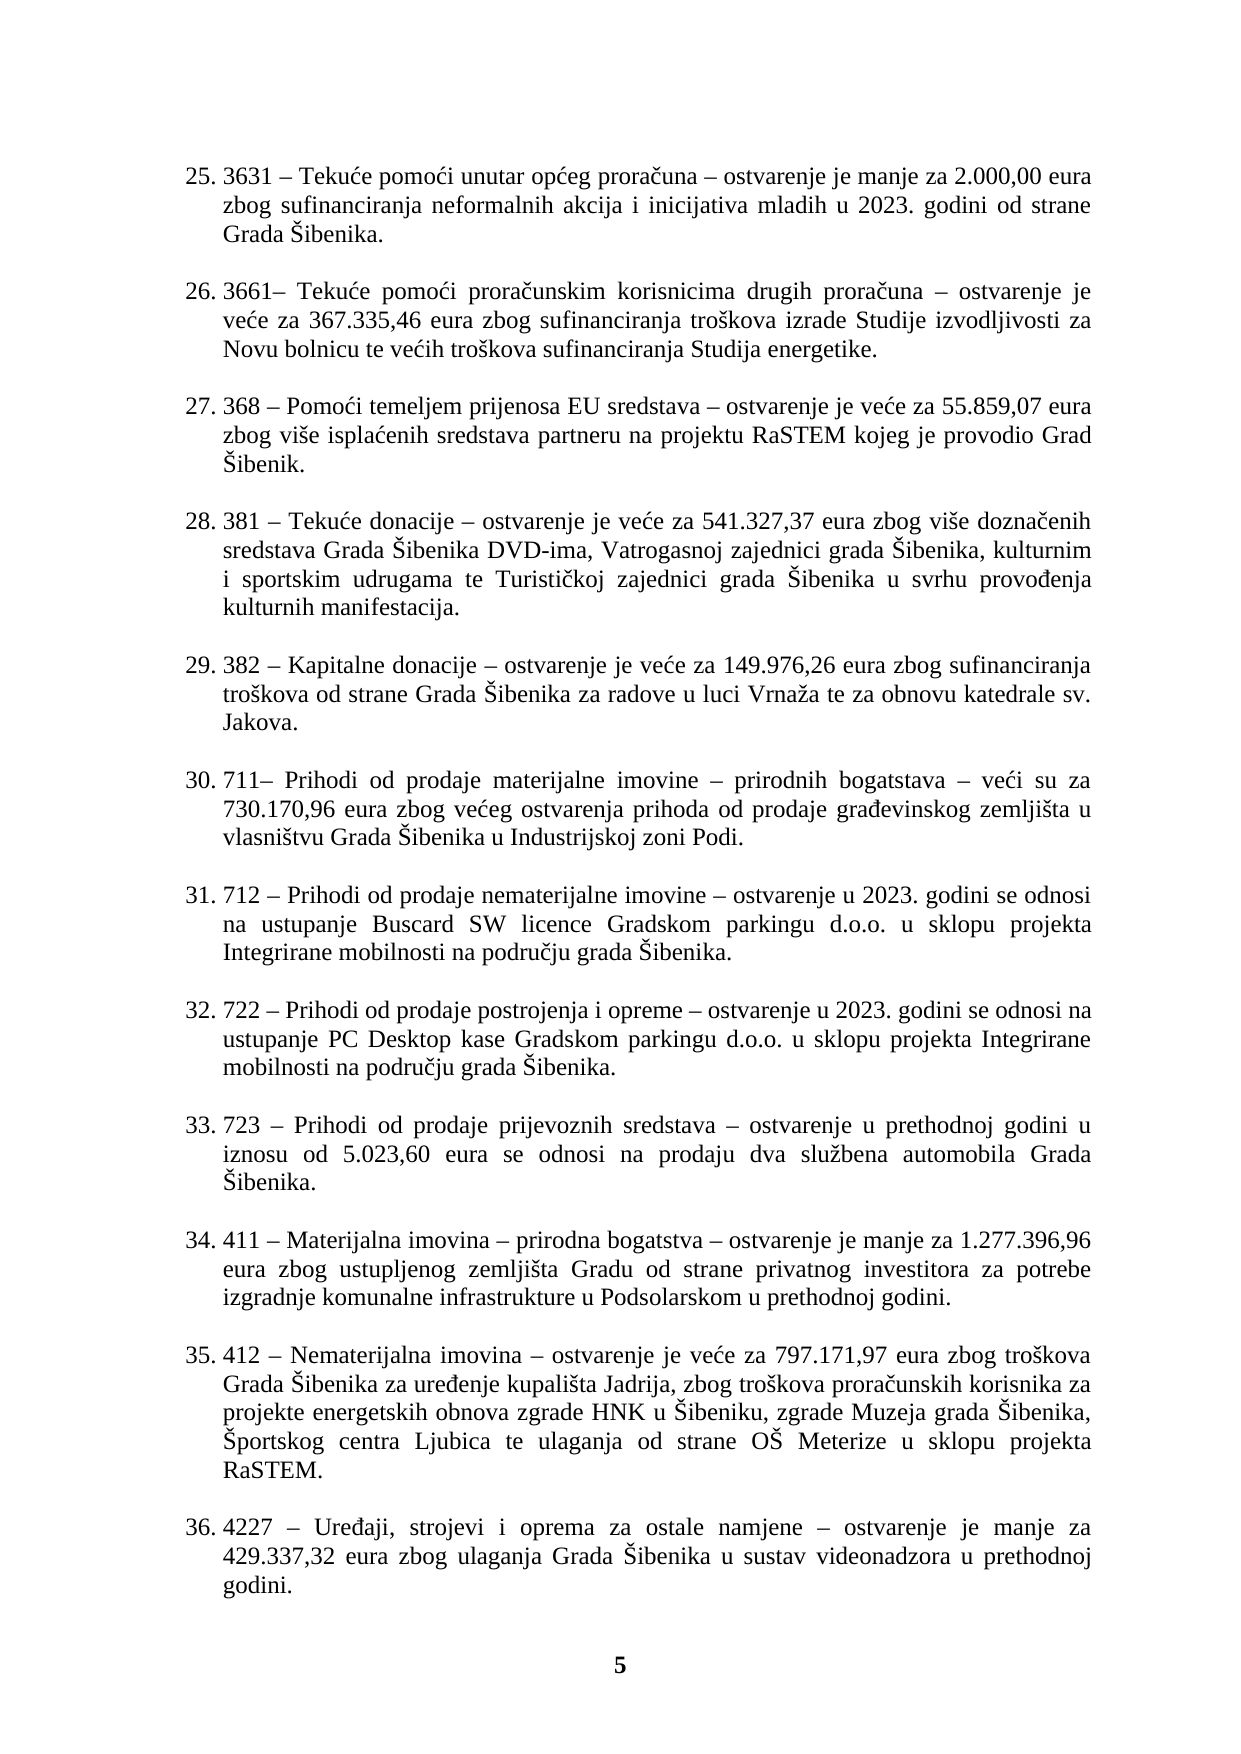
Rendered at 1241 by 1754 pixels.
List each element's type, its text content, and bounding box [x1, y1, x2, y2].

list 722 – Prihodi od prodaje postrojenja i opreme – ostvarenje u 2023. godini se odnosi na ustupanje PC Desktop kase Gradskom parkingu d.o.o. u sklopu projekta Integrirane mobilnosti na području grada Šibenika. [185, 995, 1092, 1081]
list 4227 – Uređaji, strojevi i oprema za ostale namjene – ostvarenje je manje za 429.337,32 eura zbog ulaganja Grada Šibenika u sustav videonadzora u prethodnoj godini. [185, 1512, 1092, 1599]
list 3661– Tekuće pomoći proračunskim korisnicima drugih proračuna – ostvarenje je veće za 367.335,46 eura zbog sufinanciranja troškova izrade Studije izvodljivosti za Novu bolnicu te većih troškova sufinanciranja Studija energetike. [185, 276, 1092, 362]
list 412 – Nematerijalna imovina – ostvarenje je veće za 797.171,97 eura zbog troškova Grada Šibenika za uređenje kupališta Jadrija, zbog troškova proračunskih korisnika za projekte energetskih obnova zgrade HNK u Šibeniku, zgrade Muzeja grada Šibenika, Športskog centra Ljubica te ulaganja od strane OŠ Meterize u sklopu projekta RaSTEM. [185, 1340, 1092, 1484]
list 723 – Prihodi od prodaje prijevoznih sredstava – ostvarenje u prethodnoj godini u iznosu od 5.023,60 eura se odnosi na prodaju dva službena automobila Grada Šibenika. [185, 1110, 1092, 1196]
list 711– Prihodi od prodaje materijalne imovine – prirodnih bogatstava – veći su za 730.170,96 eura zbog većeg ostvarenja prihoda od prodaje građevinskog zemljišta u vlasništvu Grada Šibenika u Industrijskoj zoni Podi. [185, 765, 1092, 851]
list 3631 – Tekuće pomoći unutar općeg proračuna – ostvarenje je manje za 2.000,00 eura zbog sufinanciranja neformalnih akcija i inicijativa mladih u 2023. godini od strane Grada Šibenika. [185, 161, 1092, 247]
list 382 – Kapitalne donacije – ostvarenje je veće za 149.976,26 eura zbog sufinanciranja troškova od strane Grada Šibenika za radove u luci Vrnaža te za obnovu katedrale sv. Jakova. [185, 650, 1092, 736]
list 712 – Prihodi od prodaje nematerijalne imovine – ostvarenje u 2023. godini se odnosi na ustupanje Buscard SW licence Gradskom parkingu d.o.o. u sklopu projekta Integrirane mobilnosti na području grada Šibenika. [185, 880, 1092, 966]
list 368 – Pomoći temeljem prijenosa EU sredstava – ostvarenje je veće za 55.859,07 eura zbog više isplaćenih sredstava partneru na projektu RaSTEM kojeg je provodio Grad Šibenik. [185, 391, 1092, 477]
list 411 – Materijalna imovina – prirodna bogatstva – ostvarenje je manje za 1.277.396,96 eura zbog ustupljenog zemljišta Gradu od strane privatnog investitora za potrebe izgradnje komunalne infrastrukture u Podsolarskom u prethodnoj godini. [185, 1225, 1092, 1311]
list 381 – Tekuće donacije – ostvarenje je veće za 541.327,37 eura zbog više doznačenih sredstava Grada Šibenika DVD-ima, Vatrogasnoj zajednici grada Šibenika, kulturnim i sportskim udrugama te Turističkoj zajednici grada Šibenika u svrhu provođenja kulturnih manifestacija. [185, 506, 1092, 621]
